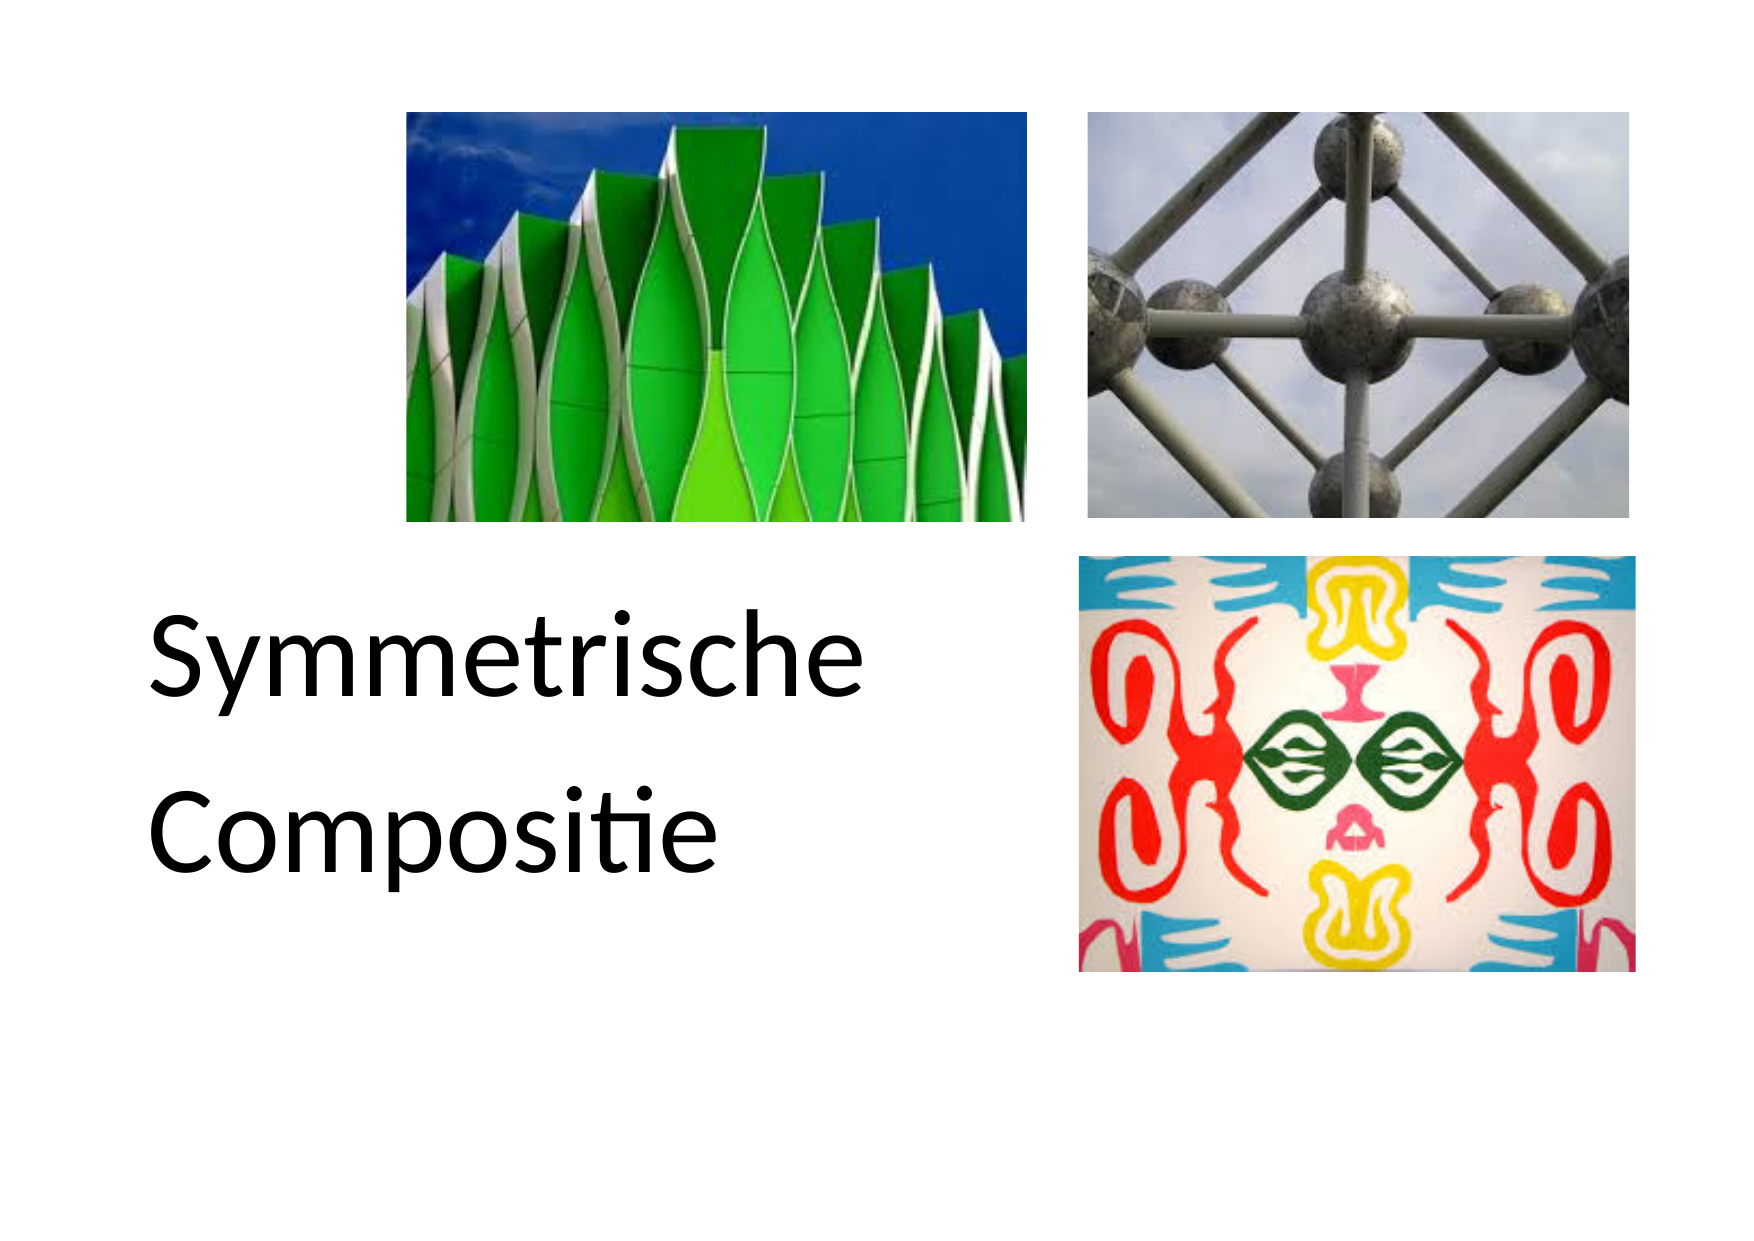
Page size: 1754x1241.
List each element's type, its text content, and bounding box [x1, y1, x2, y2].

picture [1078, 556, 1636, 972]
text Symmetrische Compositie [148, 575, 1078, 903]
picture [406, 112, 1027, 522]
picture [1087, 112, 1630, 518]
